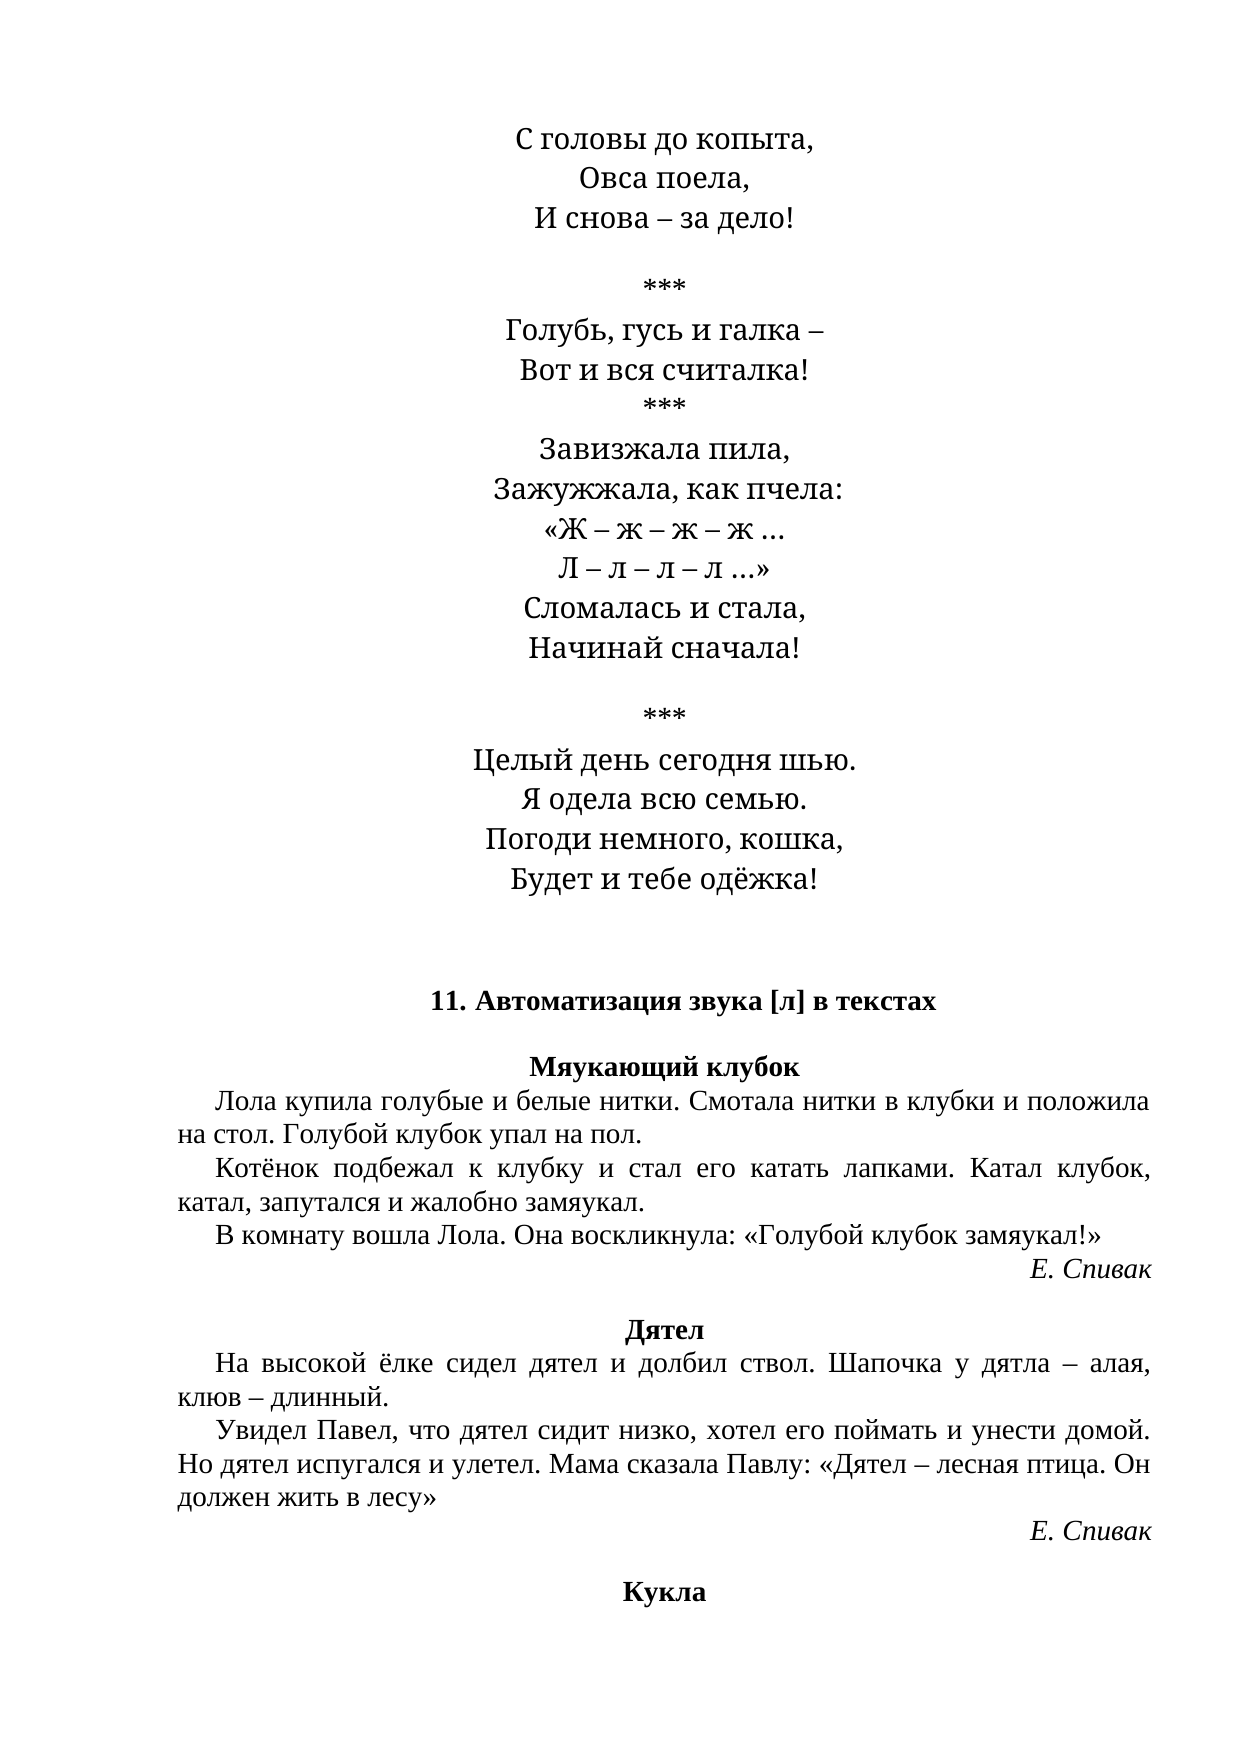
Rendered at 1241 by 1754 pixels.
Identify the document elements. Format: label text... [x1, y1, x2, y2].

text *** [177, 270, 1152, 309]
text Увидел Павел, что дятел сидит низко, хотел его поймать и унести домой. Но дятел испугался и улетел. Мама сказала Павлу: «Дятел – лесная птица. Он должен жить в лесу» [177, 1412, 1152, 1513]
text *** [177, 389, 1152, 428]
text И снова – за дело! [177, 197, 1152, 237]
text Е. Спивак [177, 1251, 1152, 1284]
text Будет и тебе одёжка! [177, 858, 1152, 898]
text *** [177, 699, 1152, 739]
text В комнату вошла Лола. Она воскликнула: «Голубой клубок замяукал!» [177, 1217, 1152, 1251]
text Котёнок подбежал к клубку и стал его катать лапками. Катал клубок, катал, запутался и жалобно замяукал. [177, 1150, 1152, 1217]
text Е. Спивак [177, 1513, 1152, 1547]
text «Ж – ж – ж – ж … [177, 508, 1152, 548]
text Вот и вся считалка! [177, 349, 1152, 389]
text Сломалась и стала, [177, 587, 1152, 627]
list Автоматизация звука [л] в текстах [215, 983, 1152, 1017]
text Л – л – л – л …» [177, 548, 1152, 587]
text Лола купила голубые и белые нитки. Смотала нитки в клубки и положила на стол. Голубой клубок упал на пол. [177, 1083, 1152, 1150]
text Зажужжала, как пчела: [177, 468, 1152, 508]
text Целый день сегодня шью. [177, 739, 1152, 779]
text Дятел [177, 1312, 1152, 1345]
text С головы до копыта, [177, 118, 1152, 158]
text Завизжала пила, [177, 428, 1152, 468]
text Начинай сначала! [177, 627, 1152, 667]
text Я одела всю семью. [177, 779, 1152, 818]
text Кукла [177, 1574, 1152, 1608]
text Погоди немного, кошка, [177, 818, 1152, 858]
text Голубь, гусь и галка – [177, 309, 1152, 349]
text Мяукающий клубок [177, 1049, 1152, 1083]
text На высокой ёлке сидел дятел и долбил ствол. Шапочка у дятла – алая, клюв – длинный. [177, 1345, 1152, 1412]
text Овса поела, [177, 158, 1152, 197]
